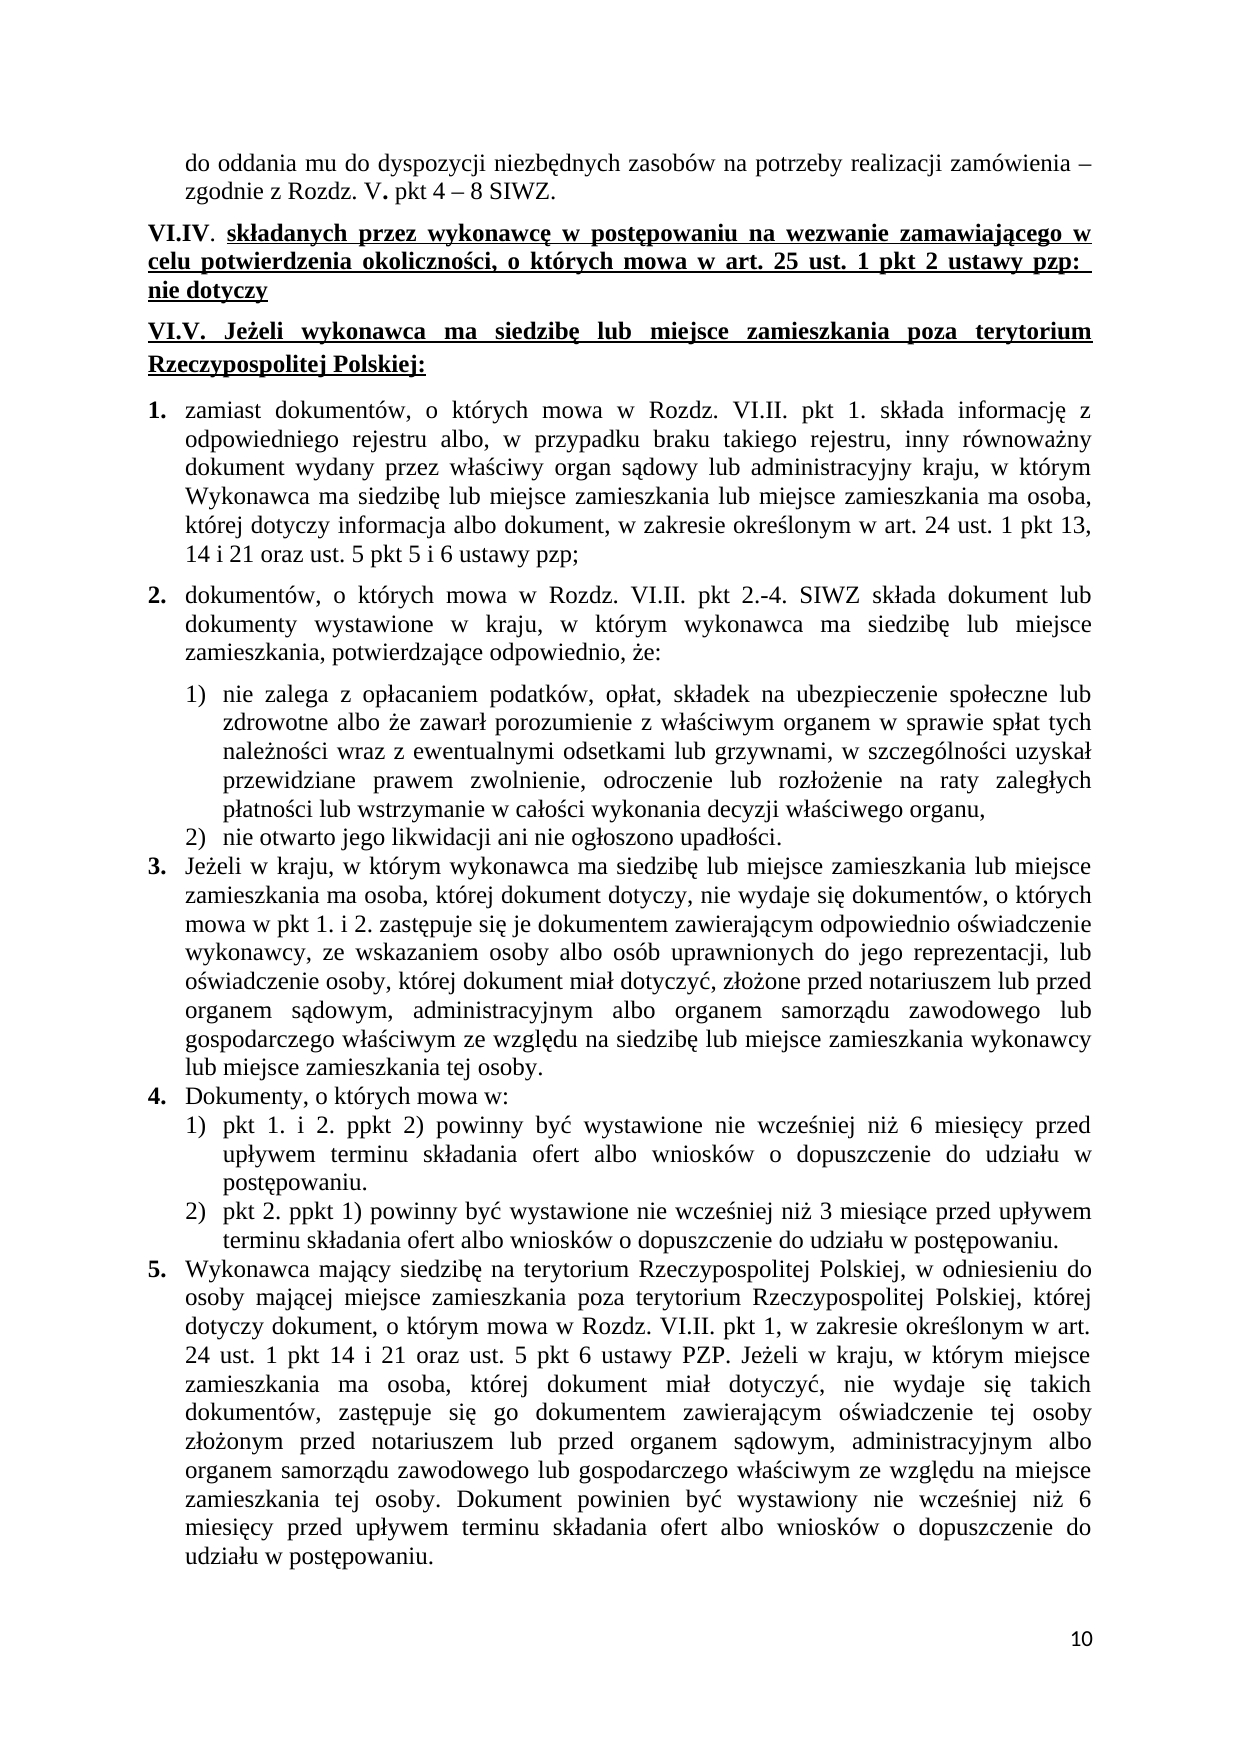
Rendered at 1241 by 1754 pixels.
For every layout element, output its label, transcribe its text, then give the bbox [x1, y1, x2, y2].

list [148, 148, 1093, 205]
list nie zalega z opłacaniem podatków, opłat, składek na ubezpieczenie społeczne lub zdrowotne albo że zawarł porozumienie z właściwym organem w sprawie spłat tych należności wraz z ewentualnymi odsetkami lub grzywnami, w szczególności uzyskał przewidziane prawem zwolnienie, odroczenie lub rozłożenie na raty zaległych płatności lub wstrzymanie w całości wykonania decyzji właściwego organu, [185, 679, 1093, 822]
list Wykonawca mający siedzibę na terytorium Rzeczypospolitej Polskiej, w odniesieniu do osoby mającej miejsce zamieszkania poza terytorium Rzeczypospolitej Polskiej, której dotyczy dokument, o którym mowa w Rozdz. VI.II. pkt 1, w zakresie określonym w art. 24 ust. 1 pkt 14 i 21 oraz ust. 5 pkt 6 ustawy PZP. Jeżeli w kraju, w którym miejsce zamieszkania ma osoba, której dokument miał dotyczyć, nie wydaje się takich dokumentów, zastępuje się go dokumentem zawierającym oświadczenie tej osoby złożonym przed notariuszem lub przed organem sądowym, administracyjnym albo organem samorządu zawodowego lub gospodarczego właściwym ze względu na miejsce zamieszkania tej osoby. Dokument powinien być wystawiony nie wcześniej niż 6 miesięcy przed upływem terminu składania ofert albo wniosków o dopuszczenie do udziału w postępowaniu. [148, 1254, 1093, 1570]
list nie otwarto jego likwidacji ani nie ogłoszono upadłości. [185, 822, 1093, 851]
list Dokumenty, o których mowa w: [148, 1081, 1093, 1110]
text VI.IV. składanych przez wykonawcę w postępowaniu na wezwanie zamawiającego w celu potwierdzenia okoliczności, o których mowa w art. 25 ust. 1 pkt 2 ustawy pzp: nie dotyczy [148, 218, 1093, 304]
list pkt 2. ppkt 1) powinny być wystawione nie wcześniej niż 3 miesiące przed upływem terminu składania ofert albo wniosków o dopuszczenie do udziału w postępowaniu. [185, 1196, 1093, 1254]
text VI.V. Jeżeli wykonawca ma siedzibę lub miejsce zamieszkania poza terytorium Rzeczypospolitej Polskiej: [148, 316, 1093, 341]
text VI.V. Jeżeli wykonawca ma siedzibę lub miejsce zamieszkania poza terytorium Rzeczypospolitej Polskiej: [148, 343, 1093, 378]
list Jeżeli w kraju, w którym wykonawca ma siedzibę lub miejsce zamieszkania lub miejsce zamieszkania ma osoba, której dokument dotyczy, nie wydaje się dokumentów, o których mowa w pkt 1. i 2. zastępuje się je dokumentem zawierającym odpowiednio oświadczenie wykonawcy, ze wskazaniem osoby albo osób uprawnionych do jego reprezentacji, lub oświadczenie osoby, której dokument miał dotyczyć, złożone przed notariuszem lub przed organem sądowym, administracyjnym albo organem samorządu zawodowego lub gospodarczego właściwym ze względu na siedzibę lub miejsce zamieszkania wykonawcy lub miejsce zamieszkania tej osoby. [148, 851, 1093, 1081]
list pkt 1. i 2. ppkt 2) powinny być wystawione nie wcześniej niż 6 miesięcy przed upływem terminu składania ofert albo wniosków o dopuszczenie do udziału w postępowaniu. [185, 1110, 1093, 1196]
list dokumentów, o których mowa w Rozdz. VI.II. pkt 2.-4. SIWZ składa dokument lub dokumenty wystawione w kraju, w którym wykonawca ma siedzibę lub miejsce zamieszkania, potwierdzające odpowiednio, że: [148, 580, 1093, 666]
list zamiast dokumentów, o których mowa w Rozdz. VI.II. pkt 1. składa informację z odpowiedniego rejestru albo, w przypadku braku takiego rejestru, inny równoważny dokument wydany przez właściwy organ sądowy lub administracyjny kraju, w którym Wykonawca ma siedzibę lub miejsce zamieszkania lub miejsce zamieszkania ma osoba, której dotyczy informacja albo dokument, w zakresie określonym w art. 24 ust. 1 pkt 13, 14 i 21 oraz ust. 5 pkt 5 i 6 ustawy pzp; [148, 395, 1093, 567]
